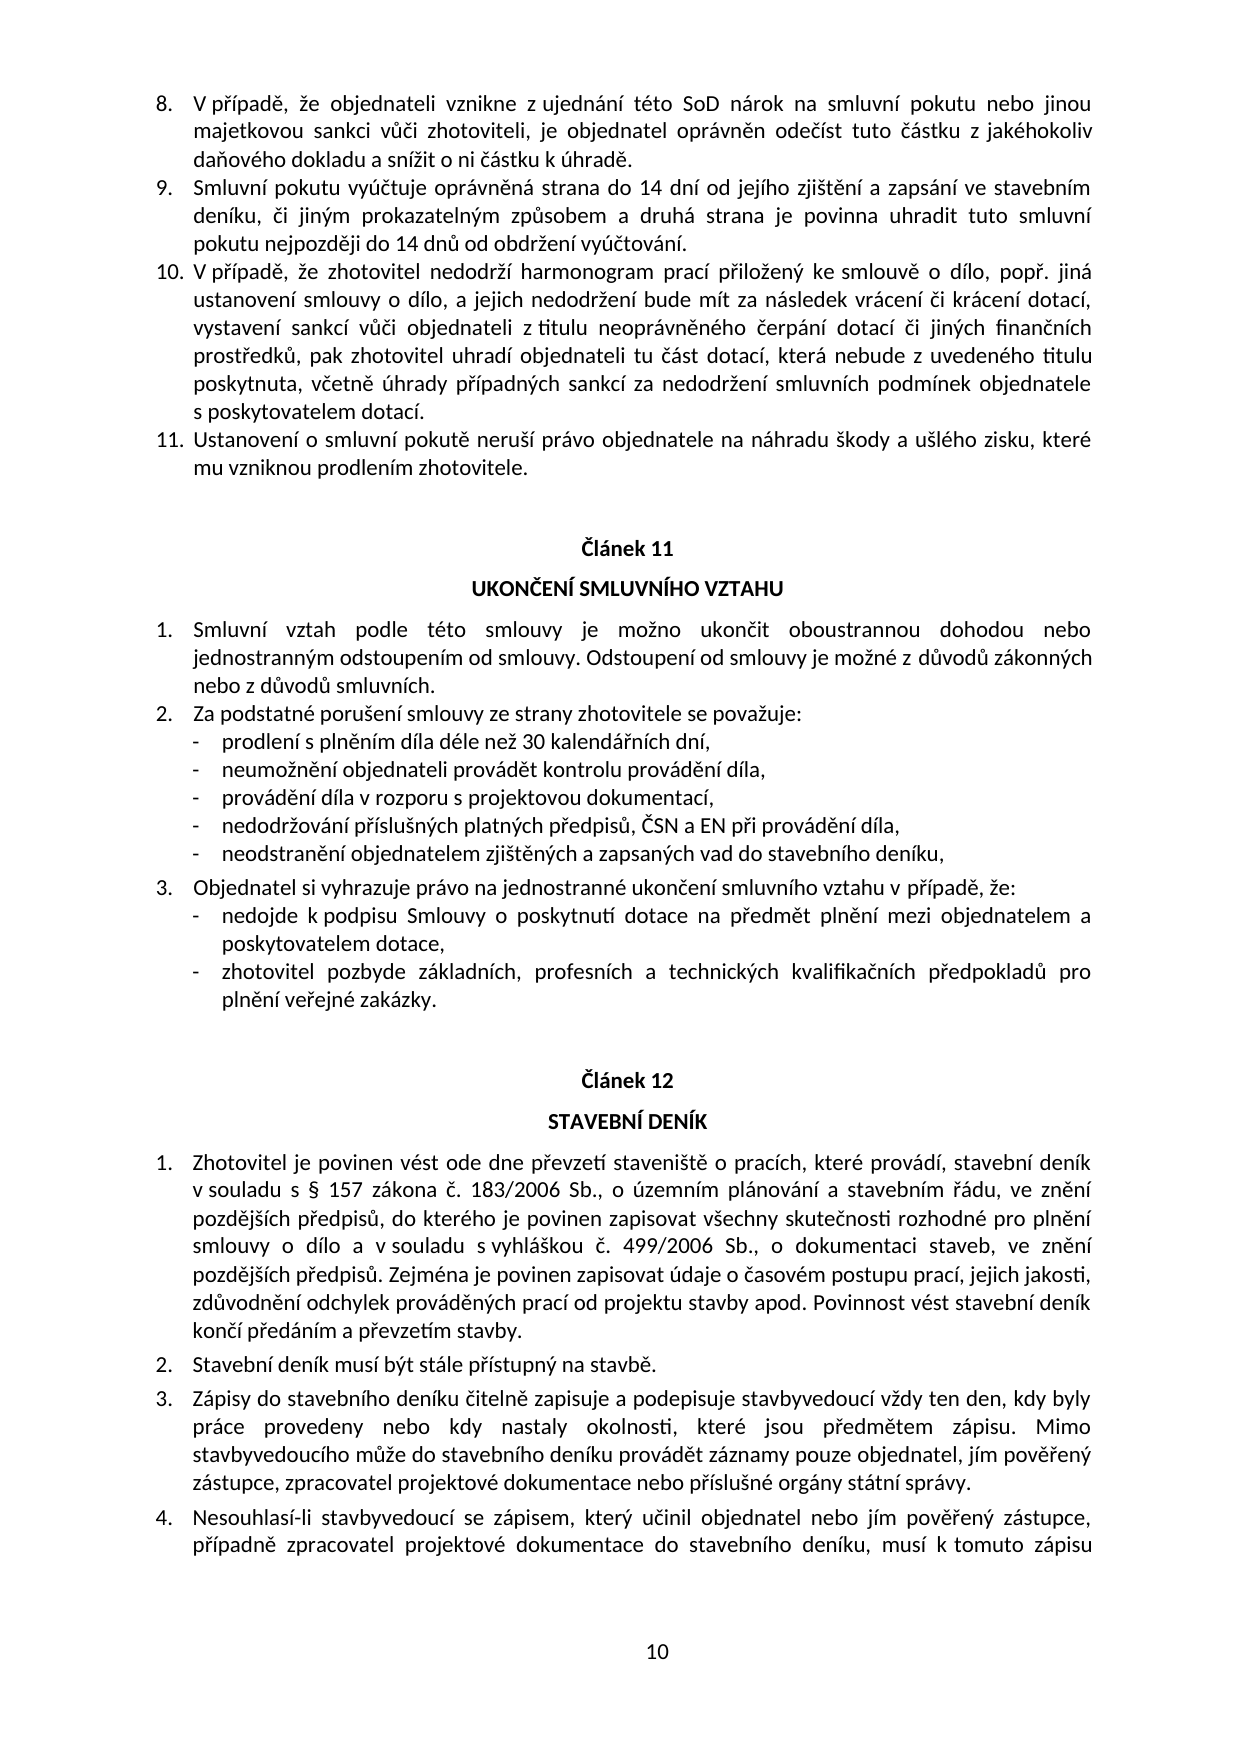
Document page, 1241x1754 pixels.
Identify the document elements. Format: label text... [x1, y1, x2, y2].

list Objednatel si vyhrazuje právo na jednostranné ukončení smluvního vztahu v případě, že: [156, 873, 1093, 901]
list Za podstatné porušení smlouvy ze strany zhotovitele se považuje: [156, 699, 1093, 727]
subtitle Článek 12 [162, 1067, 1093, 1094]
text Stavební deník [162, 1107, 1093, 1135]
list Smluvní pokutu vyúčtuje oprávněná strana do 14 dní od jejího zjištění a zapsání ve stavebním deníku, či jiným prokazatelným způsobem a druhá strana je povinna uhradit tuto smluvní pokutu nejpozději do 14 dnů od obdržení vyúčtování. [156, 173, 1093, 257]
list nedodržování příslušných platných předpisů, ČSN a EN při provádění díla, [192, 811, 1093, 839]
list Smluvní vztah podle této smlouvy je možno ukončit oboustrannou dohodou nebo jednostranným odstoupením od smlouvy. Odstoupení od smlouvy je možné z důvodů zákonných nebo z důvodů smluvních. [156, 615, 1093, 699]
list V případě, že zhotovitel nedodrží harmonogram prací přiložený ke smlouvě o dílo, popř. jiná ustanovení smlouvy o dílo, a jejich nedodržení bude mít za následek vrácení či krácení dotací, vystavení sankcí vůči objednateli z titulu neoprávněného čerpání dotací či jiných finančních prostředků, pak zhotovitel uhradí objednateli tu část dotací, která nebude z uvedeného titulu poskytnuta, včetně úhrady případných sankcí za nedodržení smluvních podmínek objednatele s poskytovatelem dotací. [156, 257, 1093, 425]
list Ustanovení o smluvní pokutě neruší právo objednatele na náhradu škody a ušlého zisku, které mu vzniknou prodlením zhotovitele. [156, 425, 1093, 481]
list V případě, že objednateli vznikne z ujednání této SoD nárok na smluvní pokutu nebo jinou majetkovou sankci vůči zhotoviteli, je objednatel oprávněn odečíst tuto částku z jakéhokoliv daňového dokladu a snížit o ni částku k úhradě. [156, 89, 1093, 173]
list prodlení s plněním díla déle než 30 kalendářních dní, [192, 727, 1093, 755]
subtitle Článek 11 [162, 534, 1093, 562]
list neumožnění objednateli provádět kontrolu provádění díla, [192, 755, 1093, 783]
text Ukončení smluvního vztahu [162, 574, 1093, 602]
list nedojde k podpisu Smlouvy o poskytnutí dotace na předmět plnění mezi objednatelem a poskytovatelem dotace, [192, 901, 1093, 957]
list Zhotovitel je povinen vést ode dne převzetí staveniště o pracích, které provádí, stavební deník v souladu s § 157 zákona č. 183/2006 Sb., o územním plánování a stavebním řádu, ve znění pozdějších předpisů, do kterého je povinen zapisovat všechny skutečnosti rozhodné pro plnění smlouvy o dílo a v souladu s vyhláškou č. 499/2006 Sb., o dokumentaci staveb, ve znění pozdějších předpisů. Zejména je povinen zapisovat údaje o časovém postupu prací, jejich jakosti, zdůvodnění odchylek prováděných prací od projektu stavby apod. Povinnost vést stavební deník končí předáním a převzetím stavby. [155, 1148, 1093, 1344]
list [155, 1503, 1093, 1559]
list neodstranění objednatelem zjištěných a zapsaných vad do stavebního deníku, [192, 839, 1093, 867]
list zhotovitel pozbyde základních, profesních a technických kvalifikačních předpokladů pro plnění veřejné zakázky. [192, 957, 1093, 1013]
list Stavební deník musí být stále přístupný na stavbě. [155, 1350, 1093, 1378]
list provádění díla v rozporu s projektovou dokumentací, [192, 783, 1093, 811]
list Zápisy do stavebního deníku čitelně zapisuje a podepisuje stavbyvedoucí vždy ten den, kdy byly práce provedeny nebo kdy nastaly okolnosti, které jsou předmětem zápisu. Mimo stavbyvedoucího může do stavebního deníku provádět záznamy pouze objednatel, jím pověřený zástupce, zpracovatel projektové dokumentace nebo příslušné orgány státní správy. [155, 1384, 1093, 1496]
